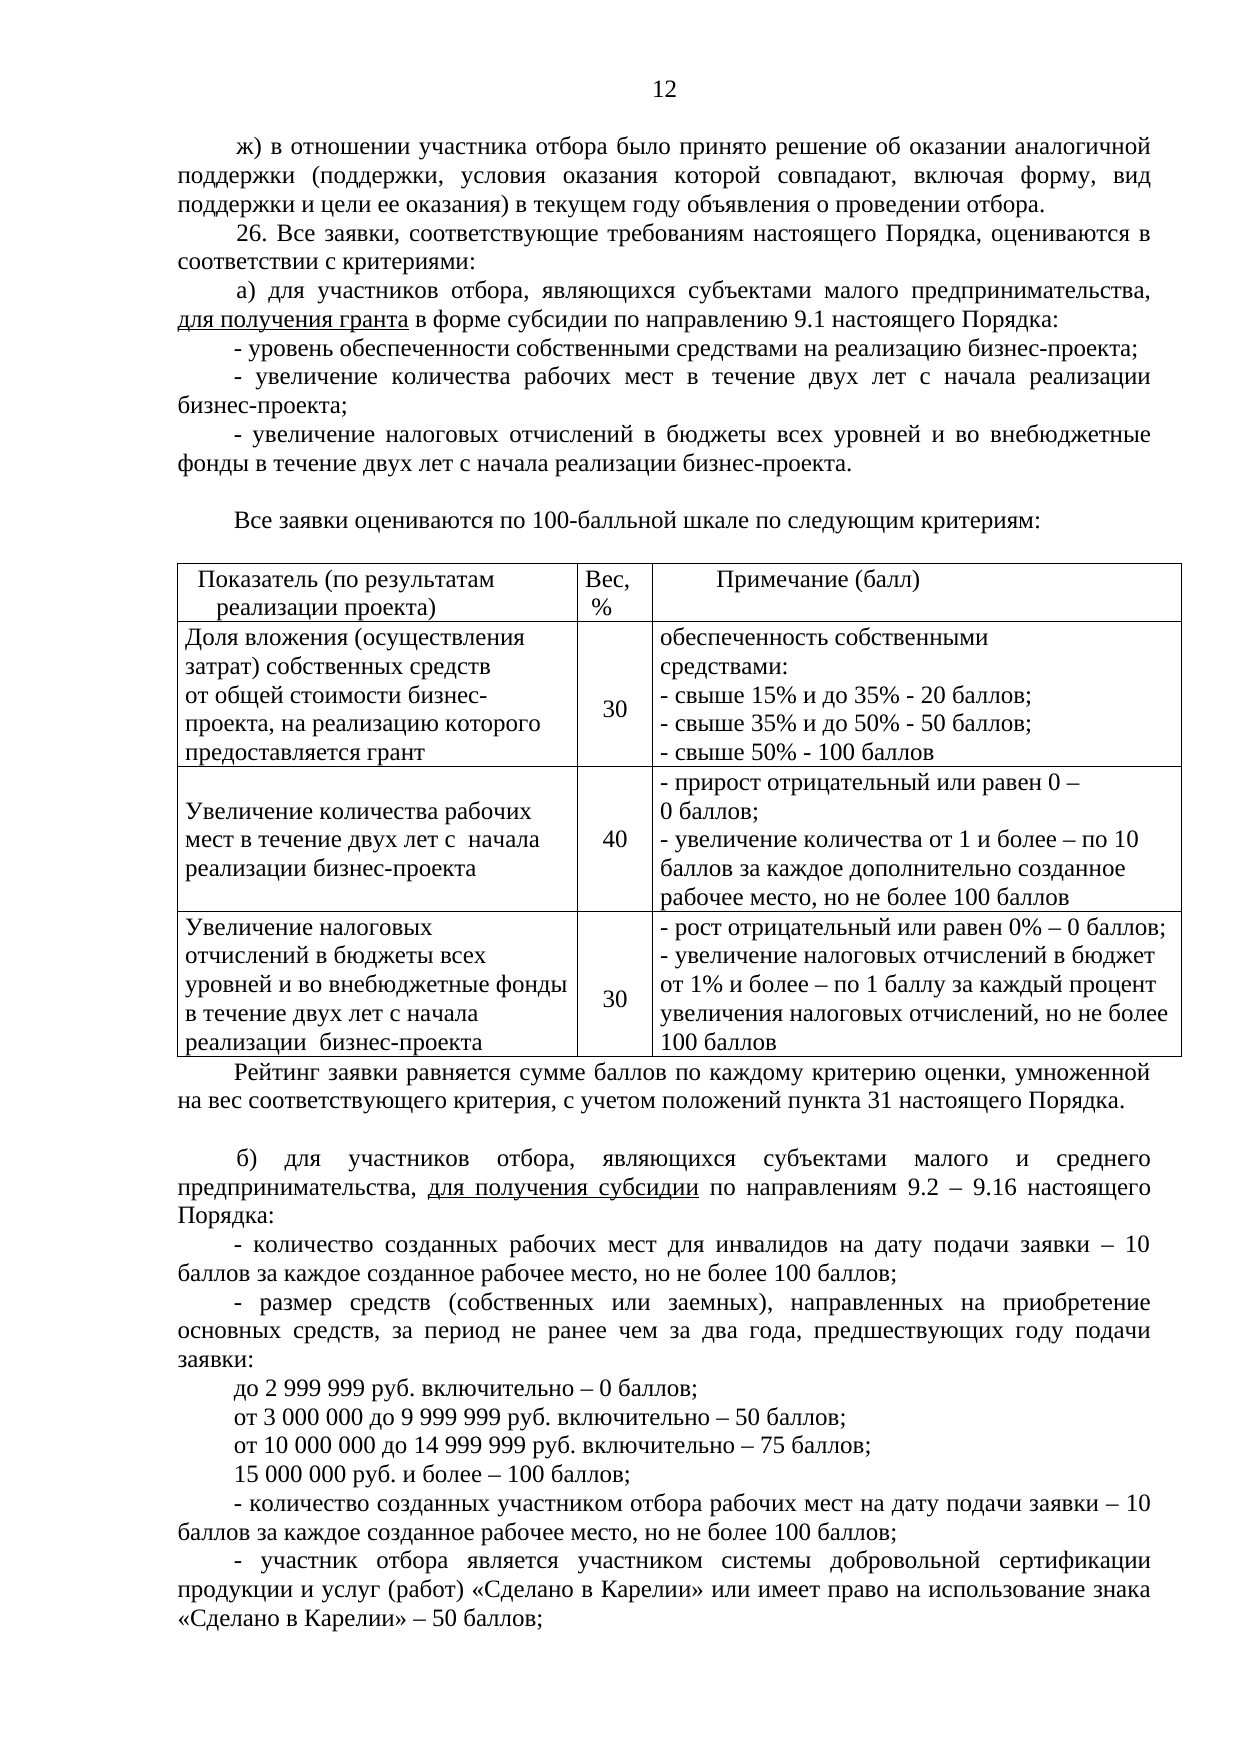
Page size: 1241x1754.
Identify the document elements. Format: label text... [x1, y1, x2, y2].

text - уровень обеспеченности собственными средствами на реализацию бизнес-проекта; [177, 333, 1152, 361]
text - участник отбора является участником системы добровольной сертификации продукции и услуг (работ) «Сделано в Карелии» или имеет право на использование знака «Сделано в Карелии» – 50 баллов; [177, 1545, 1152, 1632]
text б) для участников отбора, являющихся субъектами малого и среднего предпринимательства, для получения субсидии по направлениям 9.2 – 9.16 настоящего Порядка: [177, 1143, 1152, 1229]
text Рейтинг заявки равняется сумме баллов по каждому критерию оценки, умноженной на вес соответствующего критерия, с учетом положений пункта 31 настоящего Порядка. [177, 1057, 1152, 1114]
text ж) в отношении участника отбора было принято решение об оказании аналогичной поддержки (поддержки, условия оказания которой совпадают, включая форму, вид поддержки и цели ее оказания) в текущем году объявления о проведении отбора. [177, 131, 1152, 218]
table_cell Увеличение количества рабочих мест в течение двух лет с начала реализации бизнес-проекта [178, 767, 577, 911]
table_cell обеспеченность собственными средствами: - свыше 15% и до 35% - 20 баллов; - свыше 35% и до 50% - 50 баллов; - свыше 50% - 100 баллов [653, 622, 1181, 766]
text до 2 999 999 руб. включительно – 0 баллов; [177, 1373, 1152, 1402]
text - количество созданных рабочих мест для инвалидов на дату подачи заявки – 10 баллов за каждое созданное рабочее место, но не более 100 баллов; [177, 1229, 1152, 1287]
text - увеличение количества рабочих мест в течение двух лет с начала реализации бизнес-проекта; [177, 361, 1152, 419]
text - размер средств (собственных или заемных), направленных на приобретение основных средств, за период не ранее чем за два года, предшествующих году подачи заявки: [177, 1287, 1152, 1373]
table_cell Увеличение налоговых отчислений в бюджеты всех уровней и во внебюджетные фонды в течение двух лет с начала реализации бизнес-проекта [178, 912, 577, 1056]
text Все заявки оцениваются по 100-балльной шкале по следующим критериям: [177, 505, 1152, 534]
text от 3 000 000 до 9 999 999 руб. включительно – 50 баллов; [177, 1402, 1152, 1430]
text 26. Все заявки, соответствующие требованиям настоящего Порядка, оцениваются в соответствии с критериями: [177, 218, 1152, 275]
text а) для участников отбора, являющихся субъектами малого предпринимательства, для получения гранта в форме субсидии по направлению 9.1 настоящего Порядка: [177, 275, 1152, 333]
table_cell - рост отрицательный или равен 0% – 0 баллов; - увеличение налоговых отчислений в бюджет от 1% и более – по 1 баллу за каждый процент увеличения налоговых отчислений, но не более 100 баллов [653, 912, 1181, 1056]
table_header Вес, % [578, 564, 652, 621]
text 15 000 000 руб. и более – 100 баллов; [177, 1459, 1152, 1488]
table_header Примечание (балл) [653, 564, 1181, 621]
text - количество созданных участником отбора рабочих мест на дату подачи заявки – 10 баллов за каждое созданное рабочее место, но не более 100 баллов; [177, 1488, 1152, 1545]
table_cell Доля вложения (осуществления затрат) собственных средств от общей стоимости бизнес-проекта, на реализацию которого предоставляется грант [178, 622, 577, 766]
table_cell 40 [578, 767, 652, 911]
text - увеличение налоговых отчислений в бюджеты всех уровней и во внебюджетные фонды в течение двух лет с начала реализации бизнес-проекта. [177, 419, 1152, 476]
table_cell 30 [578, 622, 652, 766]
table_header Показатель (по результатам реализации проекта) [178, 564, 577, 621]
text от 10 000 000 до 14 999 999 руб. включительно – 75 баллов; [177, 1430, 1152, 1459]
table_cell 30 [578, 912, 652, 1056]
table_cell - прирост отрицательный или равен 0 – 0 баллов; - увеличение количества от 1 и более – по 10 баллов за каждое дополнительно созданное рабочее место, но не более 100 баллов [653, 767, 1181, 911]
